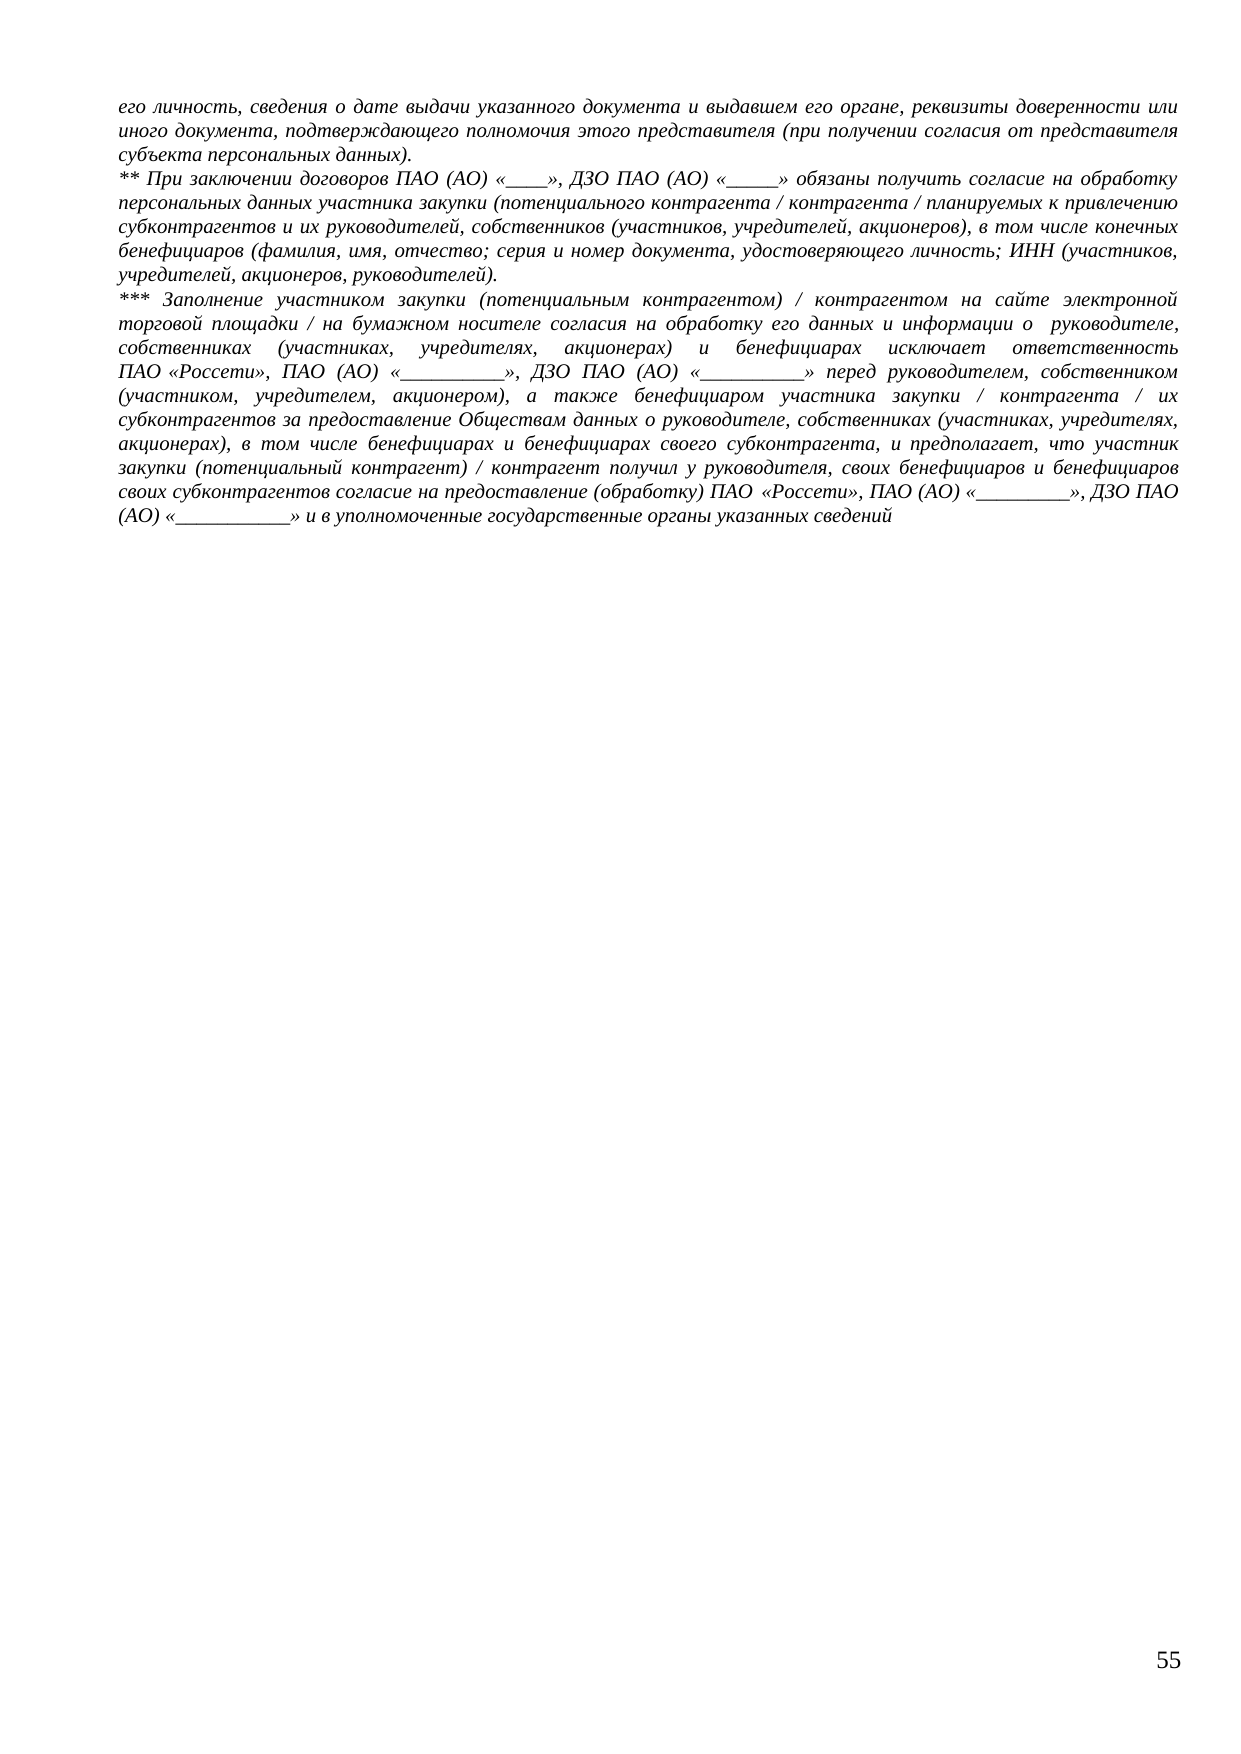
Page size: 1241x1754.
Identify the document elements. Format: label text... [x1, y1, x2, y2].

text ** При заключении договоров ПАО (АО) «____», ДЗО ПАО (АО) «_____» обязаны получить согласие на обработку персональных данных участника закупки (потенциального контрагента / контрагента / планируемых к привлечению субконтрагентов и их руководителей, собственников (участников, учредителей, акционеров), в том числе конечных бенефициаров (фамилия, имя, отчество; серия и номер документа, удостоверяющего личность; ИНН (участников, учредителей, акционеров, руководителей). [118, 166, 1181, 286]
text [118, 94, 1181, 166]
text *** Заполнение участником закупки (потенциальным контрагентом) / контрагентом на сайте электронной торговой площадки / на бумажном носителе согласия на обработку его данных и информации о руководителе, собственниках (участниках, учредителях, акционерах) и бенефициарах исключает ответственность ПАО «Россети», ПАО (АО) «__________», ДЗО ПАО (АО) «__________» перед руководителем, собственником (участником, учредителем, акционером), а также бенефициаром участника закупки / контрагента / их субконтрагентов за предоставление Обществам данных о руководителе, собственниках (участниках, учредителях, акционерах), в том числе бенефициарах и бенефициарах своего субконтрагента, и предполагает, что участник закупки (потенциальный контрагент) / контрагент получил у руководителя, своих бенефициаров и бенефициаров своих субконтрагентов согласие на предоставление (обработку) ПАО «Россети», ПАО (АО) «_________», ДЗО ПАО (АО) «___________» и в уполномоченные государственные органы указанных сведений [118, 286, 1181, 527]
